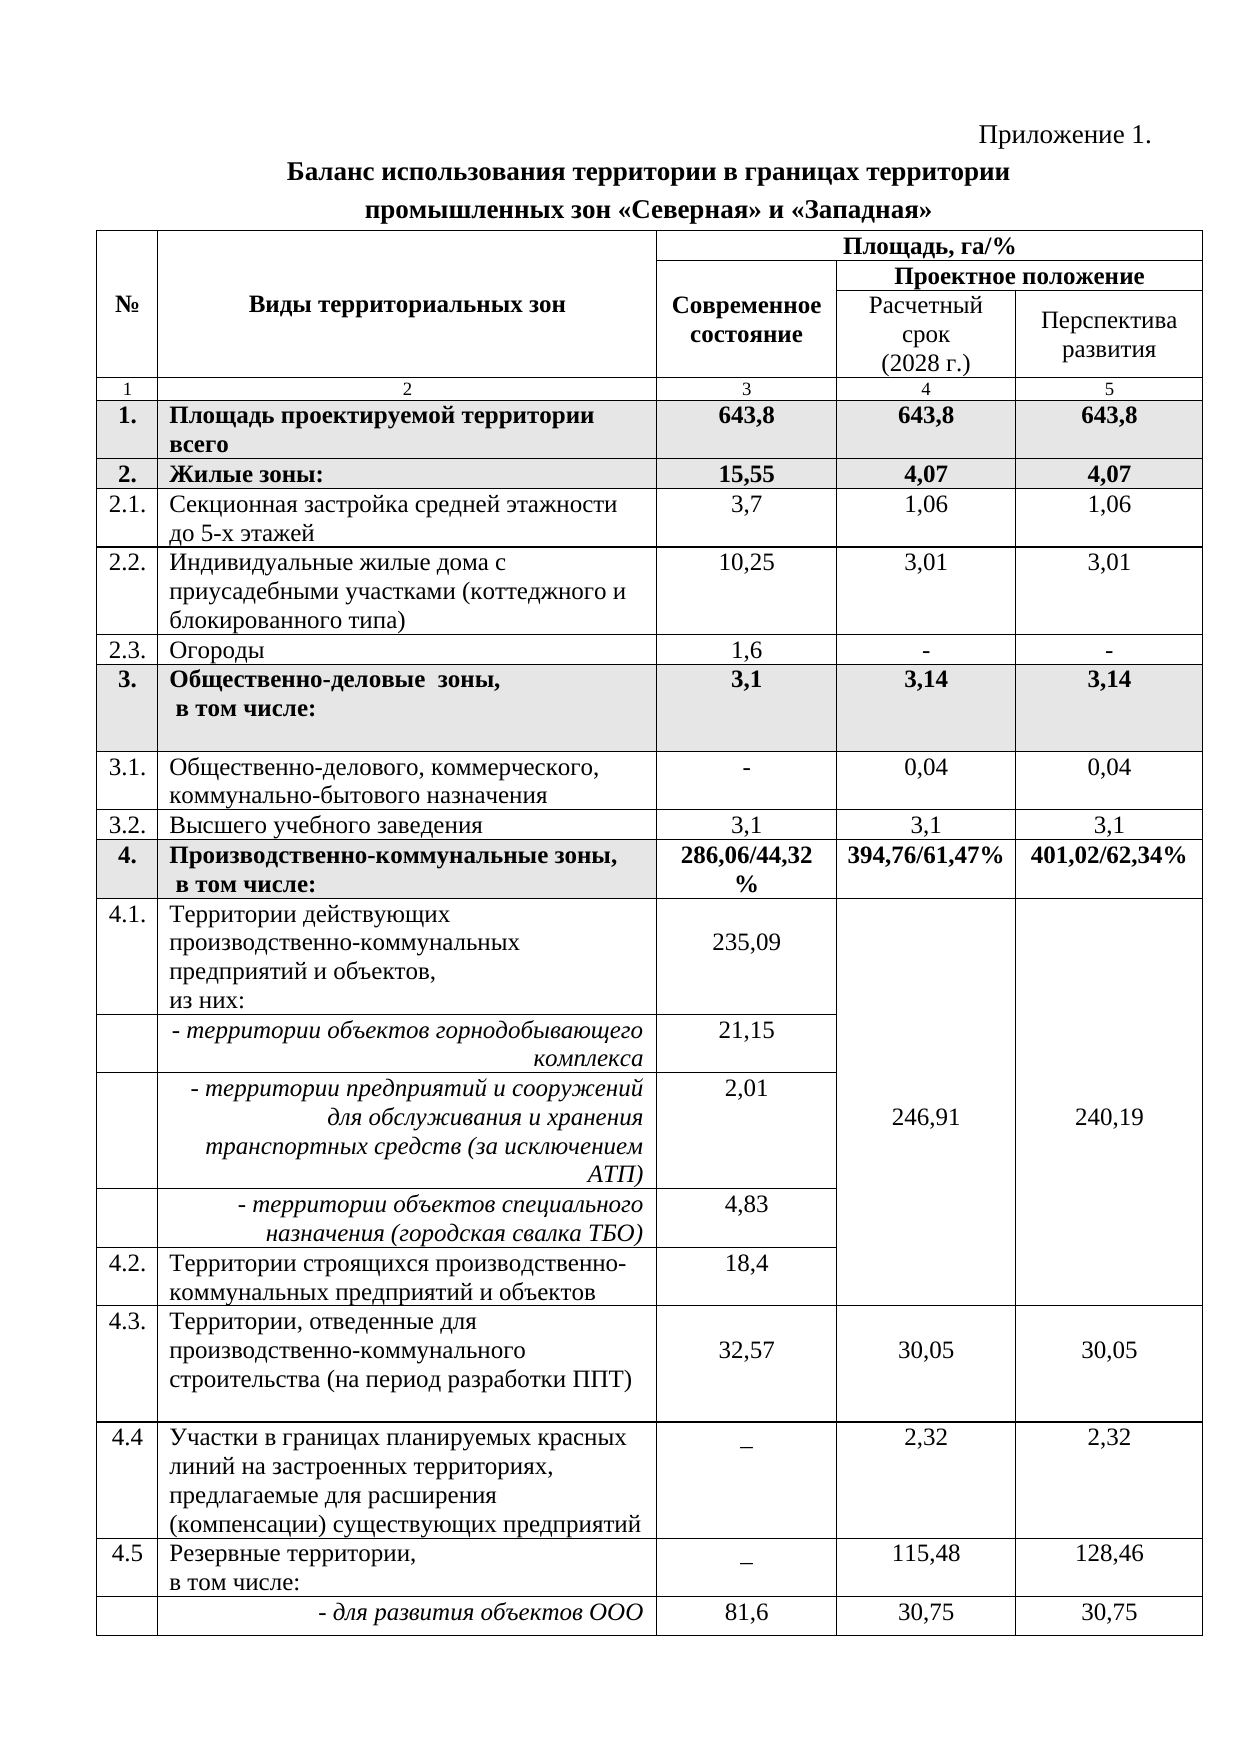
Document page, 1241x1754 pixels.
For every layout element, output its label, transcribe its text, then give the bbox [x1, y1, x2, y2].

table_cell 4 [837, 378, 1015, 399]
table_cell 643,8 [657, 401, 836, 458]
table_cell 4.4 [97, 1423, 157, 1537]
table_cell 3,01 [837, 548, 1015, 634]
table_cell Производственно-коммунальные зоны, в том числе: [158, 840, 656, 898]
table_cell 30,75 [837, 1597, 1015, 1635]
table_cell 15,55 [657, 459, 836, 488]
table_cell Территории, отведенные для производственно-коммунального строительства (на период разработки ППТ) [158, 1306, 656, 1421]
table_cell [97, 1597, 157, 1635]
table_header Площадь, га/% [657, 231, 1202, 260]
table_cell 4.2. [97, 1248, 157, 1305]
table_cell 3.2. [97, 810, 157, 839]
table_cell [97, 1015, 157, 1072]
table_cell 1,06 [837, 489, 1015, 546]
table_cell 30,05 [1016, 1306, 1202, 1421]
table_cell 2.1. [97, 489, 157, 546]
text Приложение 1. [146, 118, 1152, 149]
table_cell - [837, 635, 1015, 663]
text Баланс использования территории в границах территории [146, 155, 1152, 187]
table_cell 2 [158, 378, 656, 399]
table_cell Огороды [158, 635, 656, 663]
table_cell 3. [97, 665, 157, 751]
table_cell 240,19 [1016, 899, 1202, 1305]
table_cell 3,7 [657, 489, 836, 546]
text промышленных зон «Северная» и «Западная» [146, 193, 1152, 224]
table_cell 2,01 [657, 1073, 836, 1188]
table_cell 643,8 [1016, 401, 1202, 458]
table_cell Расчетный срок (2028 г.) [837, 291, 1015, 377]
table_cell Современное состояние [657, 261, 836, 377]
table_cell 3,01 [1016, 548, 1202, 634]
table_cell [97, 1189, 157, 1247]
table_cell 4.1. [97, 899, 157, 1014]
table_cell Проектное положение [837, 261, 1202, 289]
table_cell 1 [97, 378, 157, 399]
table_cell 2.3. [97, 635, 157, 663]
table_cell 21,15 [657, 1015, 836, 1072]
table_cell 81,6 [657, 1597, 836, 1635]
table_cell - территории объектов горнодобывающего комплекса [158, 1015, 656, 1072]
table_cell 4.5 [97, 1539, 157, 1596]
table_cell 401,02/62,34% [1016, 840, 1202, 898]
table_cell 394,76/61,47% [837, 840, 1015, 898]
table_header Виды территориальных зон [158, 231, 656, 377]
table_cell Общественно-делового, коммерческого, коммунально-бытового назначения [158, 752, 656, 809]
table_header № [97, 231, 157, 377]
table_cell 643,8 [837, 401, 1015, 458]
table_cell 3.1. [97, 752, 157, 809]
table_cell Общественно-деловые зоны, в том числе: [158, 665, 656, 751]
table_cell - территории предприятий и сооружений для обслуживания и хранения транспортных средств (за исключением АТП) [158, 1073, 656, 1188]
table_cell 2.2. [97, 548, 157, 634]
table_cell 10,25 [657, 548, 836, 634]
table_cell - [1016, 635, 1202, 663]
table_cell 3,14 [1016, 665, 1202, 751]
table_cell 0,04 [1016, 752, 1202, 809]
table_cell [97, 1073, 157, 1188]
table_cell 30,75 [1016, 1597, 1202, 1635]
table_cell 4,83 [657, 1189, 836, 1247]
table_cell _ [657, 1539, 836, 1596]
table_cell 115,48 [837, 1539, 1015, 1596]
table_cell - [657, 752, 836, 809]
table_cell Секционная застройка средней этажности до 5-х этажей [158, 489, 656, 546]
table_cell 235,09 [657, 899, 836, 1014]
table_cell Перспектива развития [1016, 291, 1202, 377]
table_cell Резервные территории, в том числе: [158, 1539, 656, 1596]
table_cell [158, 1597, 656, 1635]
table_cell 5 [1016, 378, 1202, 399]
table_cell 3 [657, 378, 836, 399]
table_cell Высшего учебного заведения [158, 810, 656, 839]
table_cell 2,32 [837, 1423, 1015, 1537]
table_cell 3,14 [837, 665, 1015, 751]
table_cell 1,6 [657, 635, 836, 663]
table_cell 4. [97, 840, 157, 898]
table_cell 32,57 [657, 1306, 836, 1421]
table_cell 0,04 [837, 752, 1015, 809]
table_cell 30,05 [837, 1306, 1015, 1421]
table_cell 128,46 [1016, 1539, 1202, 1596]
table_cell _ [657, 1423, 836, 1537]
table_cell 1,06 [1016, 489, 1202, 546]
table_cell 3,1 [1016, 810, 1202, 839]
table_cell 4,07 [1016, 459, 1202, 488]
table_cell Площадь проектируемой территории всего [158, 401, 656, 458]
table_cell - территории объектов специального назначения (городская свалка ТБО) [158, 1189, 656, 1247]
table_cell 1. [97, 401, 157, 458]
table_cell Территории строящихся производственно-коммунальных предприятий и объектов [158, 1248, 656, 1305]
table_cell Участки в границах планируемых красных линий на застроенных территориях, предлагаемые для расширения (компенсации) существующих предприятий [158, 1423, 656, 1537]
table_cell 2. [97, 459, 157, 488]
table_cell 18,4 [657, 1248, 836, 1305]
table_cell Индивидуальные жилые дома с приусадебными участками (коттеджного и блокированного типа) [158, 548, 656, 634]
table_cell 4.3. [97, 1306, 157, 1421]
table_cell 286,06/44,32% [657, 840, 836, 898]
table_cell 3,1 [837, 810, 1015, 839]
table_cell Жилые зоны: [158, 459, 656, 488]
table_cell 246,91 [837, 899, 1015, 1305]
table_cell 3,1 [657, 665, 836, 751]
table_cell 2,32 [1016, 1423, 1202, 1537]
table_cell 3,1 [657, 810, 836, 839]
table_cell 4,07 [837, 459, 1015, 488]
table_cell Территории действующих производственно-коммунальных предприятий и объектов, из них: [158, 899, 656, 1014]
